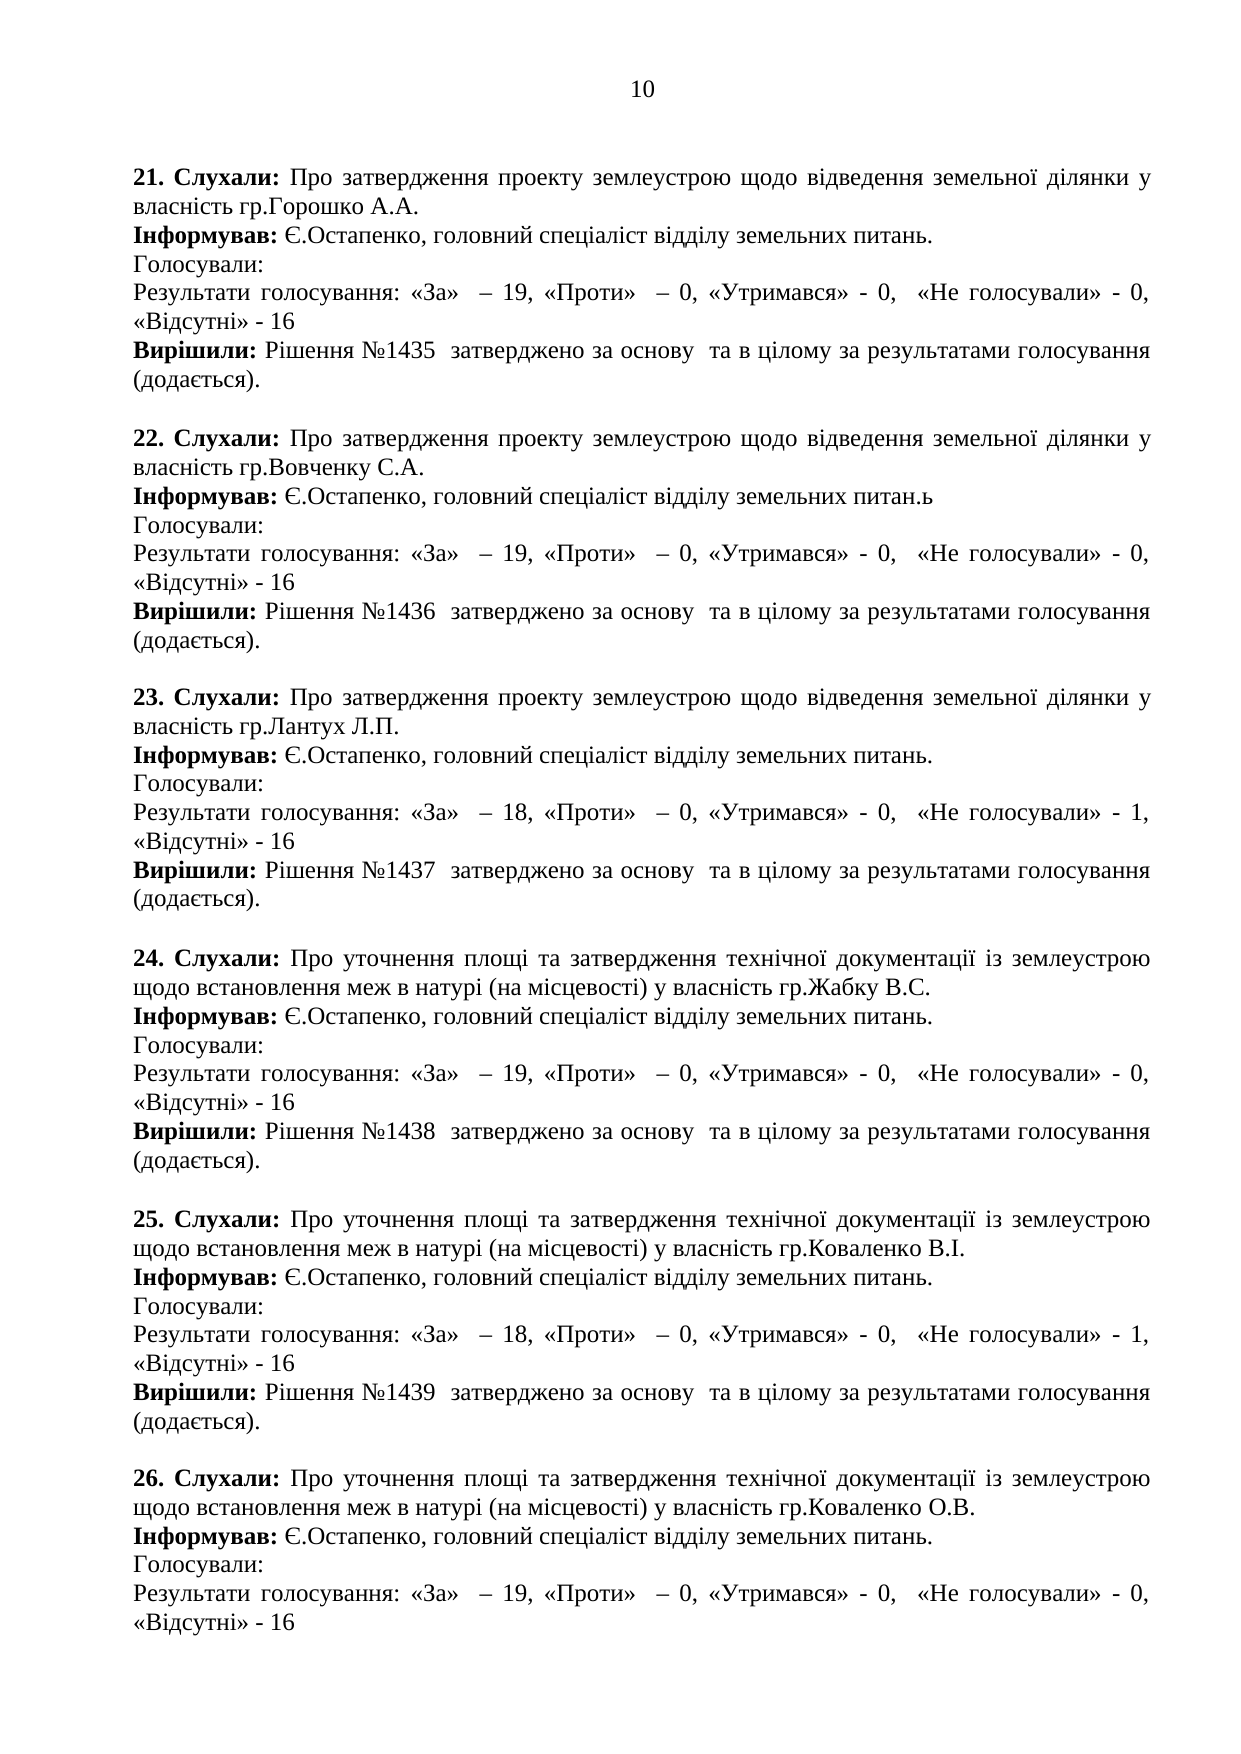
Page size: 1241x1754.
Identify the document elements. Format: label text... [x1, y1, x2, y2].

text Результати голосування: «За» – 19, «Проти» – 0, «Утримався» - 0, «Не голосували» - 0, «Відсутні» - 16 [133, 277, 1152, 335]
text Голосували: [133, 1549, 1152, 1578]
text Вирішили: Рішення №1438 затверджено за основу та в цілому за результатами голосування (додається). [133, 1116, 1152, 1173]
text Вирішили: Рішення №1436 затверджено за основу та в цілому за результатами голосування (додається). [133, 596, 1152, 653]
text Інформував: Є.Остапенко, головний спеціаліст відділу земельних питань. [133, 1001, 1152, 1030]
text 25. Слухали: Про уточнення площі та затвердження технічної документації із землеустрою щодо встановлення меж в натурі (на місцевості) у власність гр.Коваленко В.І. [133, 1204, 1152, 1262]
text 23. Слухали: Про затвердження проекту землеустрою щодо відведення земельної ділянки у власність гр.Лантух Л.П. [133, 682, 1152, 740]
text 26. Слухали: Про уточнення площі та затвердження технічної документації із землеустрою щодо встановлення меж в натурі (на місцевості) у власність гр.Коваленко О.В. [133, 1463, 1152, 1521]
text 22. Слухали: Про затвердження проекту землеустрою щодо відведення земельної ділянки у власність гр.Вовченку С.А. [133, 423, 1152, 481]
text Інформував: Є.Остапенко, головний спеціаліст відділу земельних питань. [133, 1521, 1152, 1549]
text Інформував: Є.Остапенко, головний спеціаліст відділу земельних питан.ь [133, 481, 1152, 510]
text Вирішили: Рішення №1437 затверджено за основу та в цілому за результатами голосування (додається). [133, 855, 1152, 912]
text 24. Слухали: Про уточнення площі та затвердження технічної документації із землеустрою щодо встановлення меж в натурі (на місцевості) у власність гр.Жабку В.С. [133, 943, 1152, 1001]
text Голосували: [133, 768, 1152, 797]
text Результати голосування: «За» – 19, «Проти» – 0, «Утримався» - 0, «Не голосували» - 0, «Відсутні» - 16 [133, 1578, 1152, 1636]
text Інформував: Є.Остапенко, головний спеціаліст відділу земельних питань. [133, 740, 1152, 768]
text Інформував: Є.Остапенко, головний спеціаліст відділу земельних питань. [133, 1262, 1152, 1291]
text Голосували: [133, 1030, 1152, 1058]
text Результати голосування: «За» – 19, «Проти» – 0, «Утримався» - 0, «Не голосували» - 0, «Відсутні» - 16 [133, 1058, 1152, 1116]
text Результати голосування: «За» – 18, «Проти» – 0, «Утримався» - 0, «Не голосували» - 1, «Відсутні» - 16 [133, 797, 1152, 855]
text Інформував: Є.Остапенко, головний спеціаліст відділу земельних питань. [133, 220, 1152, 249]
text Голосували: [133, 1291, 1152, 1319]
text Вирішили: Рішення №1435 затверджено за основу та в цілому за результатами голосування (додається). [133, 335, 1152, 392]
text Результати голосування: «За» – 18, «Проти» – 0, «Утримався» - 0, «Не голосували» - 1, «Відсутні» - 16 [133, 1319, 1152, 1377]
text Вирішили: Рішення №1439 затверджено за основу та в цілому за результатами голосування (додається). [133, 1377, 1152, 1434]
text Результати голосування: «За» – 19, «Проти» – 0, «Утримався» - 0, «Не голосували» - 0, «Відсутні» - 16 [133, 538, 1152, 596]
text Голосували: [133, 510, 1152, 538]
text Голосували: [133, 249, 1152, 277]
text 21. Слухали: Про затвердження проекту землеустрою щодо відведення земельної ділянки у власність гр.Горошко А.А. [133, 162, 1152, 220]
